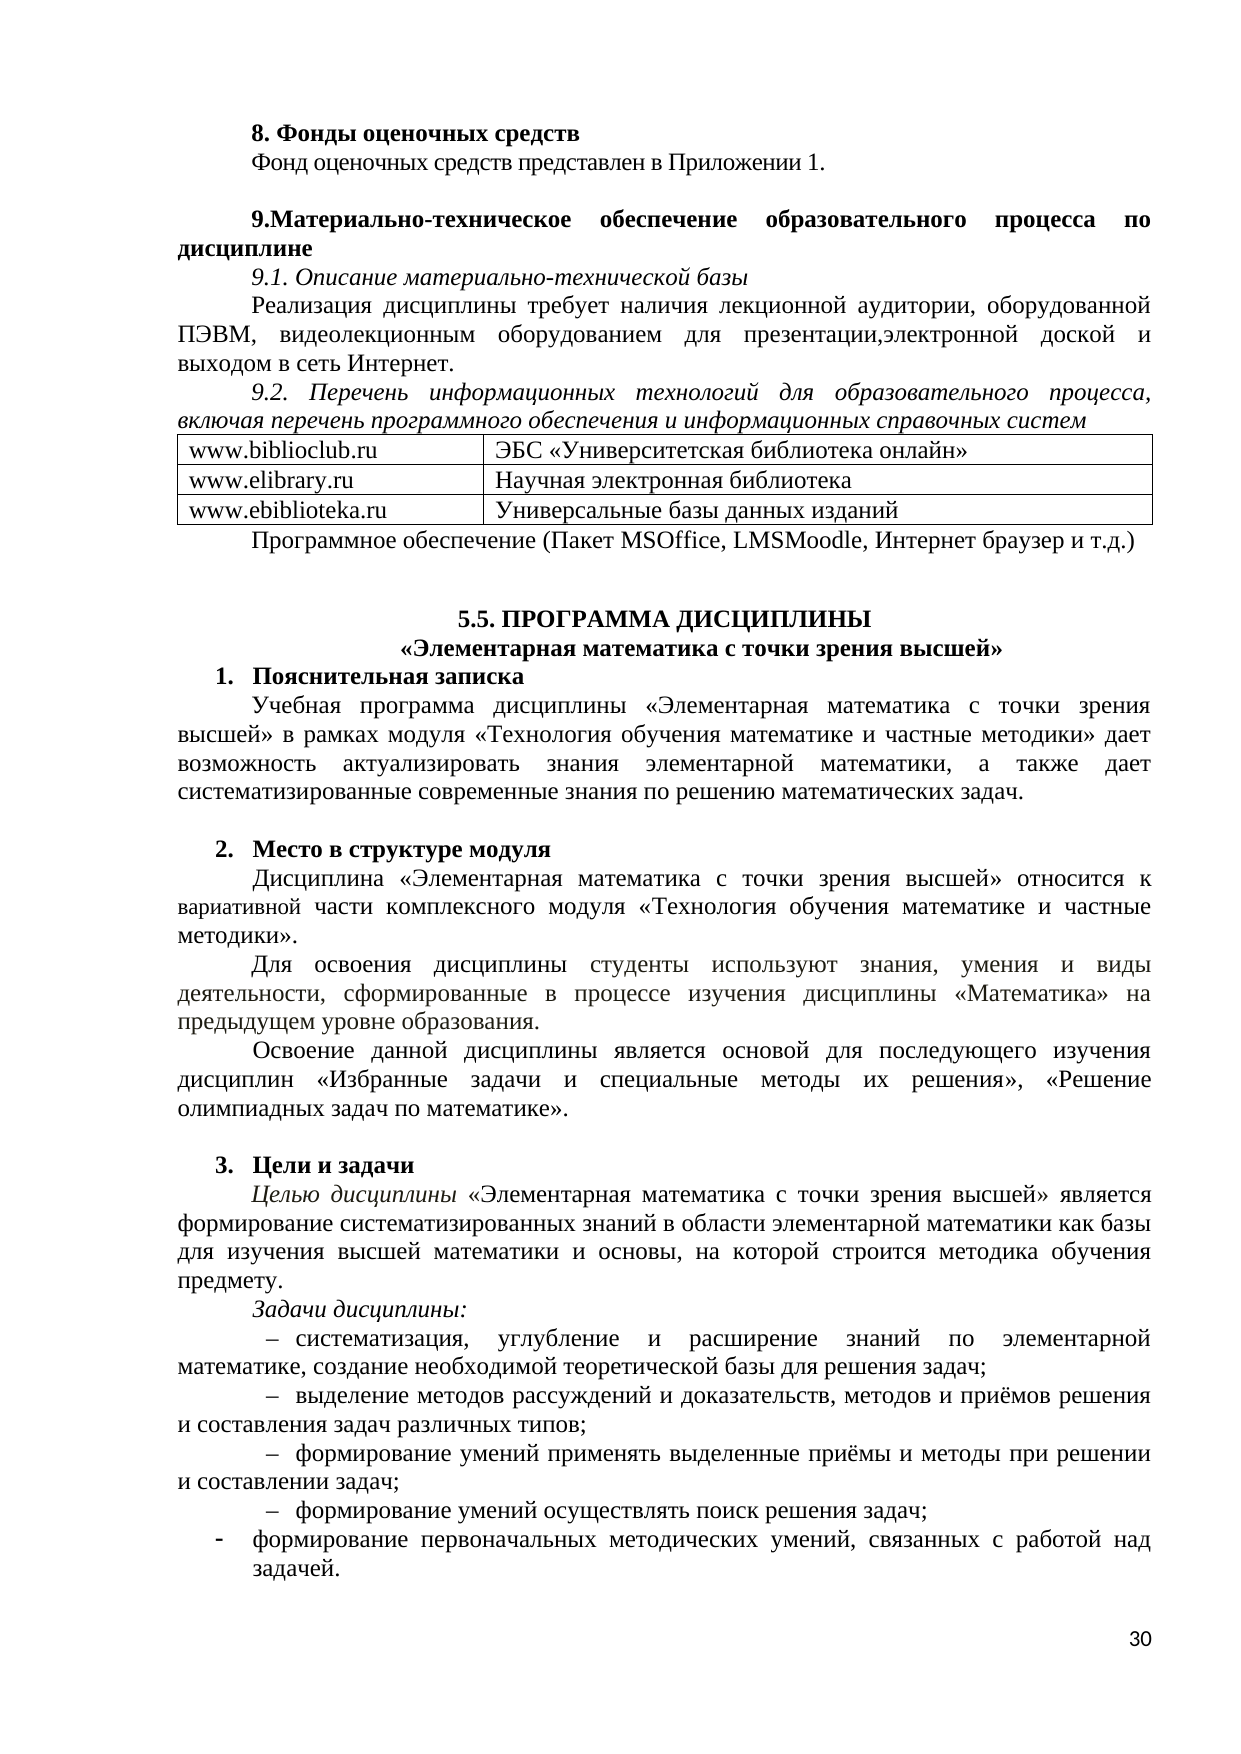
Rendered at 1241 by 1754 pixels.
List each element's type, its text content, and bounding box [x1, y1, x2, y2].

list систематизация, углубление и расширение знаний по элементарной математике, создание необходимой теоретической базы для решения задач; [177, 1323, 1152, 1380]
text Освоение данной дисциплины является основой для последующего изучения дисциплин «Избранные задачи и специальные методы их решения», «Решение олимпиадных задач по математике». [177, 1035, 1152, 1121]
text 5.5. ПРОГРАММА ДИСЦИПЛИНЫ [177, 604, 1152, 633]
list Место в структуре модуля [215, 834, 1152, 863]
list формирование первоначальных методических умений, связанных с работой над задачей. [215, 1524, 1152, 1581]
text 8. Фонды оценочных средств [177, 118, 1152, 147]
list выделение методов рассуждений и доказательств, методов и приёмов решения и составления задач различных типов; [177, 1380, 1152, 1438]
table_header www.biblioclub.ru [178, 435, 483, 464]
list формирование умений применять выделенные приёмы и методы при решении и составлении задач; [177, 1438, 1152, 1495]
text Целью дисциплины «Элементарная математика с точки зрения высшей» является формирование систематизированных знаний в области элементарной математики как базы для изучения высшей математики и основы, на которой строится методика обучения предмету. [177, 1179, 1152, 1294]
list Пояснительная записка [215, 661, 1152, 690]
text Фонд оценочных средств представлен в Приложении 1. [177, 147, 1152, 176]
text Программное обеспечение (Пакет MSOffice, LMSMoodle, Интернет браузер и т.д.) [177, 525, 1152, 553]
text Учебная программа дисциплины «Элементарная математика с точки зрения высшей» в рамках модуля «Технология обучения математике и частные методики» дает возможность актуализировать знания элементарной математики, а также дает систематизированные современные знания по решению математических задач. [177, 690, 1152, 805]
text 9.1. Описание материально-технической базы [177, 262, 1152, 291]
list формирование умений осуществлять поиск решения задач; [177, 1495, 1152, 1524]
text 9.2. Перечень информационных технологий для образовательного процесса, включая перечень программного обеспечения и информационных справочных систем [177, 377, 1152, 434]
text Дисциплина «Элементарная математика с точки зрения высшей» относится к вариативной части комплексного модуля «Технология обучения математике и частные методики». [177, 863, 1152, 949]
text Реализация дисциплины требует наличия лекционной аудитории, оборудованной ПЭВМ, видеолекционным оборудованием для презентации,электронной доской и выходом в сеть Интернет. [177, 291, 1152, 377]
table_cell www.elibrary.ru [178, 465, 483, 494]
text «Элементарная математика с точки зрения высшей» [177, 633, 1152, 661]
list Цели и задачи [215, 1150, 1152, 1179]
text Для освоения дисциплины студенты используют знания, умения и виды деятельности, сформированные в процессе изучения дисциплины «Математика» на предыдущем уровне образования. [177, 949, 1152, 1035]
table_cell Научная электронная библиотека [484, 465, 1152, 494]
table_cell www.ebiblioteka.ru [178, 495, 483, 524]
table_header ЭБС «Университетская библиотека онлайн» [484, 435, 1152, 464]
table_cell Универсальные базы данных изданий [484, 495, 1152, 524]
text Задачи дисциплины: [177, 1294, 1152, 1323]
text 9.Материально-техническое обеспечение образовательного процесса по дисциплине [177, 204, 1152, 262]
